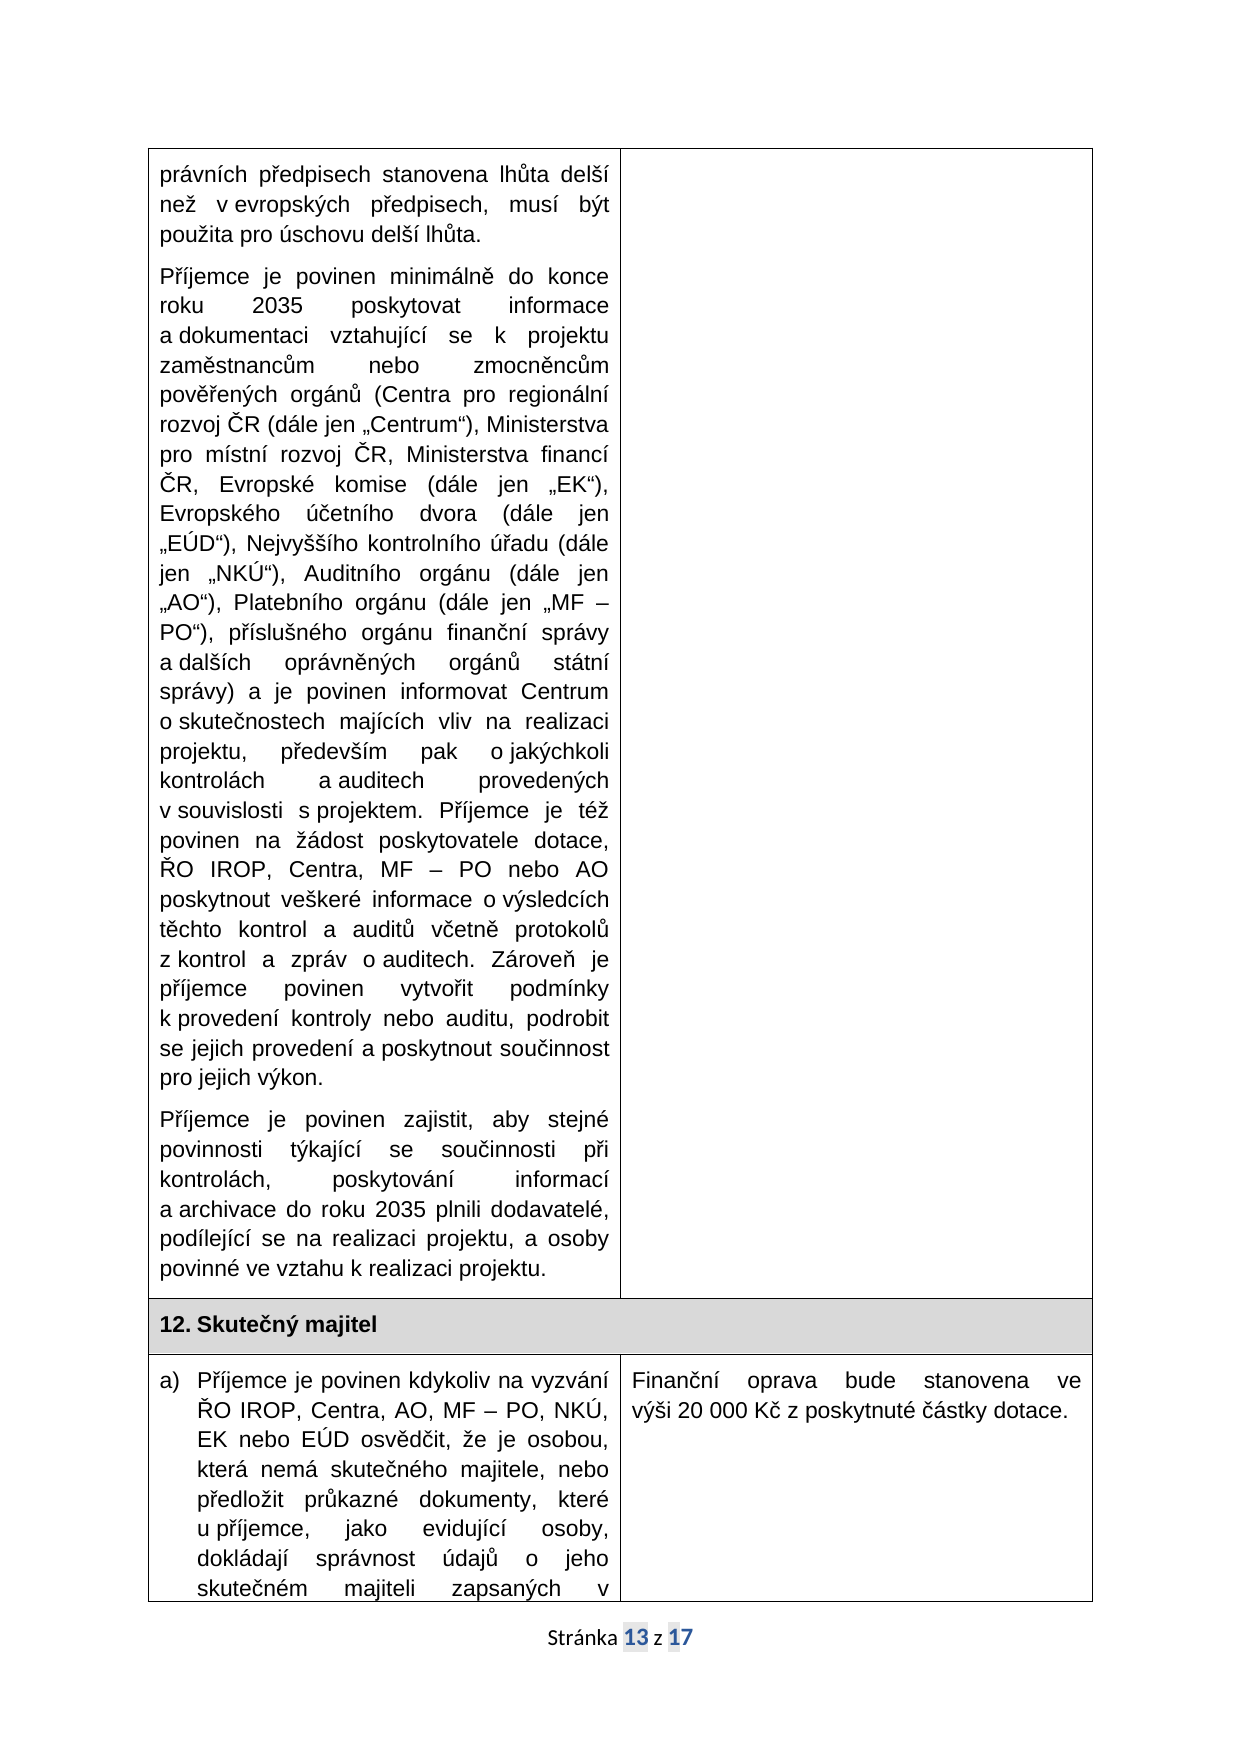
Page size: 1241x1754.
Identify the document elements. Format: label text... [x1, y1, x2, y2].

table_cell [621, 1355, 1092, 1601]
table_cell Skutečný majitel [149, 1299, 1092, 1353]
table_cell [149, 1355, 620, 1601]
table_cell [621, 149, 1092, 1297]
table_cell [149, 149, 620, 1297]
